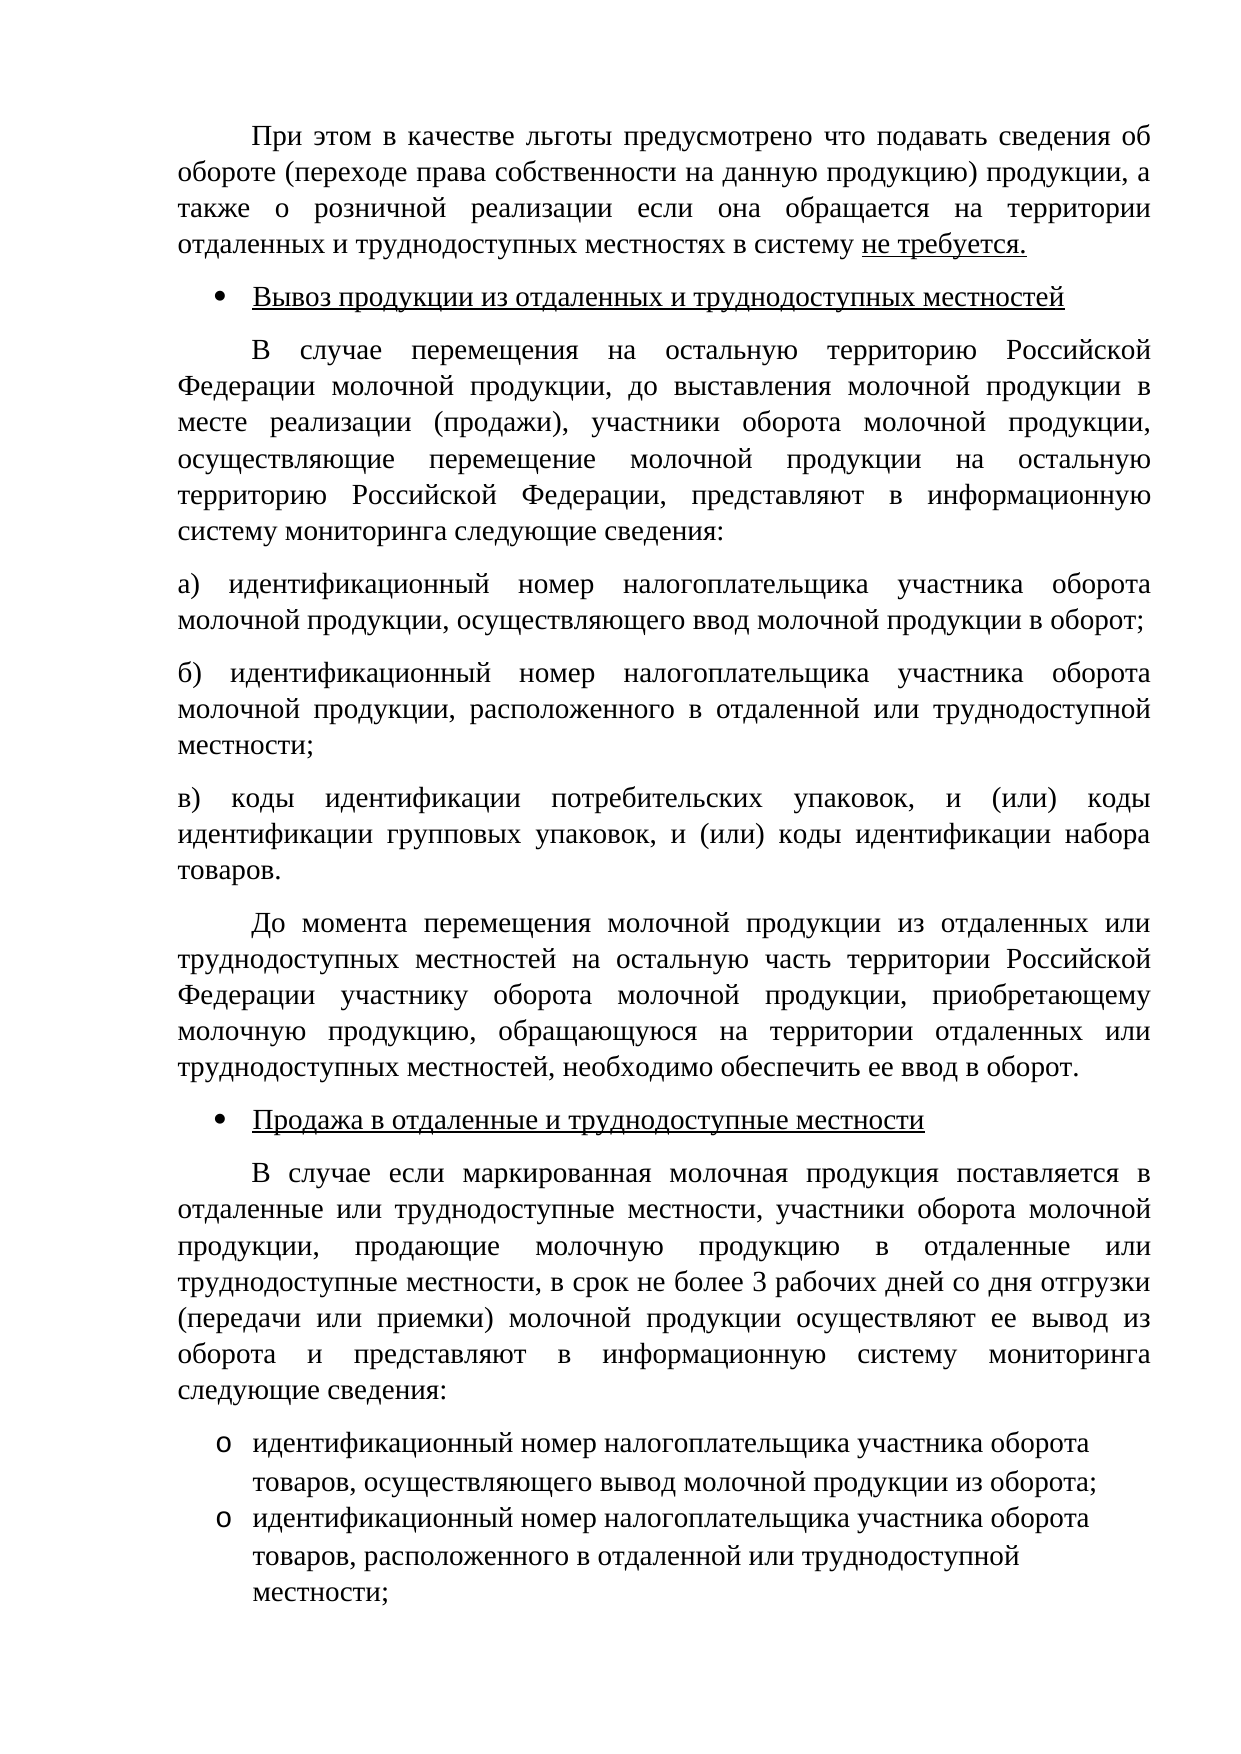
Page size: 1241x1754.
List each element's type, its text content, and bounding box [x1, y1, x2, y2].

text В случае если маркированная молочная продукция поставляется в отдаленные или труднодоступные местности, участники оборота молочной продукции, продающие молочную продукцию в отдаленные или труднодоступные местности, в срок не более 3 рабочих дней со дня отгрузки (передачи или приемки) молочной продукции осуществляют ее вывод из оборота и представляют в информационную систему мониторинга следующие сведения: [177, 1155, 1152, 1406]
list Продажа в отдаленные и труднодоступные местности [215, 1102, 1152, 1136]
list идентификационный номер налогоплательщика участника оборота товаров, расположенного в отдаленной или труднодоступной местности; [215, 1500, 1152, 1608]
text а) идентификационный номер налогоплательщика участника оборота молочной продукции, осуществляющего ввод молочной продукции в оборот; [177, 566, 1152, 636]
list идентификационный номер налогоплательщика участника оборота товаров, осуществляющего вывод молочной продукции из оборота; [215, 1425, 1152, 1497]
text б) идентификационный номер налогоплательщика участника оборота молочной продукции, расположенного в отдаленной или труднодоступной местности; [177, 655, 1152, 761]
text в) коды идентификации потребительских упаковок, и (или) коды идентификации групповых упаковок, и (или) коды идентификации набора товаров. [177, 780, 1152, 886]
text При этом в качестве льготы предусмотрено что подавать сведения об обороте (переходе права собственности на данную продукцию) продукции, а также о розничной реализации если она обращается на территории отдаленных и труднодоступных местностях в систему не требуется. [177, 118, 1152, 260]
text До момента перемещения молочной продукции из отдаленных или труднодоступных местностей на остальную часть территории Российской Федерации участнику оборота молочной продукции, приобретающему молочную продукцию, обращающуюся на территории отдаленных или труднодоступных местностей, необходимо обеспечить ее ввод в оборот. [177, 905, 1152, 1083]
list Вывоз продукции из отдаленных и труднодоступных местностей [215, 279, 1152, 313]
text В случае перемещения на остальную территорию Российской Федерации молочной продукции, до выставления молочной продукции в месте реализации (продажи), участники оборота молочной продукции, осуществляющие перемещение молочной продукции на остальную территорию Российской Федерации, представляют в информационную систему мониторинга следующие сведения: [177, 332, 1152, 547]
